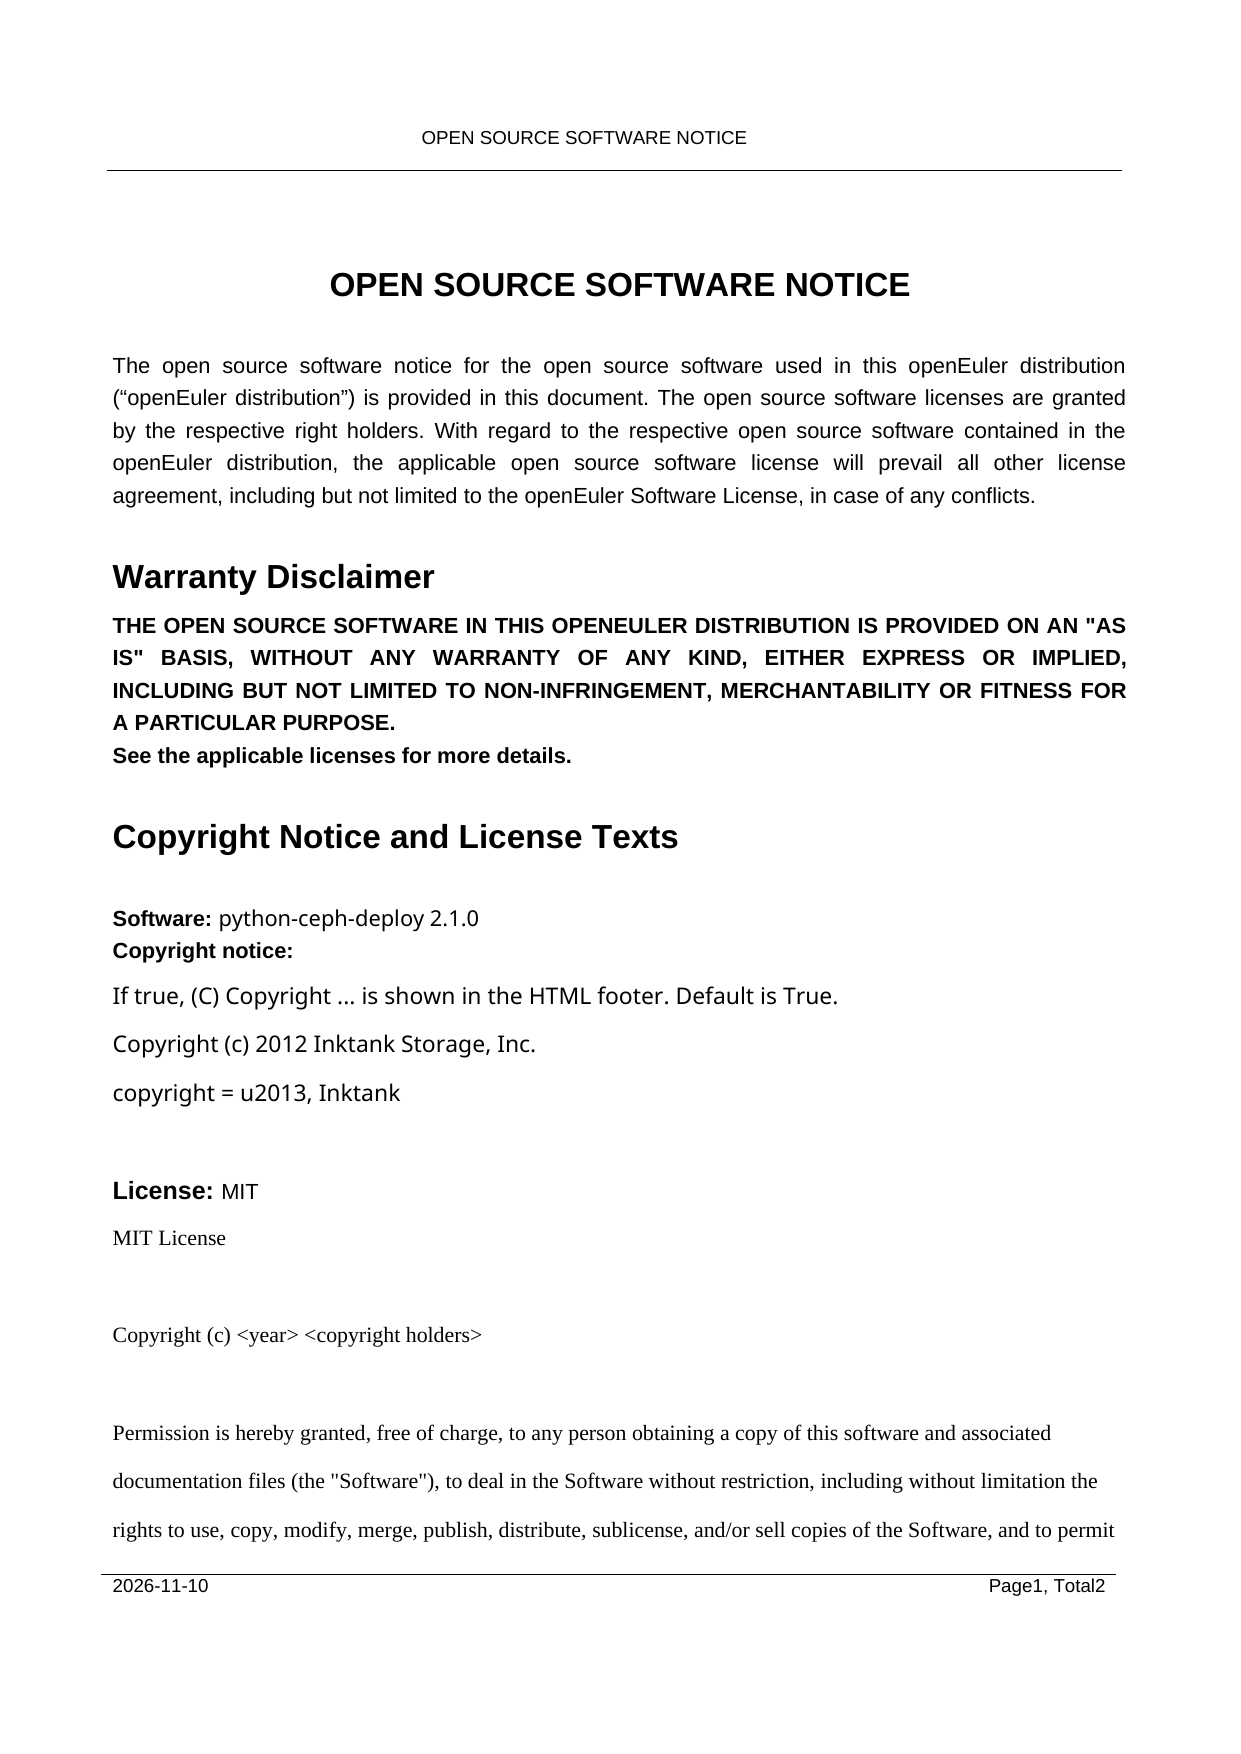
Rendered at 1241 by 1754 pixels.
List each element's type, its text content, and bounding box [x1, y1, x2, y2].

text Warranty Disclaimer [112, 544, 1128, 609]
text Software: python-ceph-deploy 2.1.0 [112, 901, 1128, 934]
text License: MIT [112, 1174, 1128, 1207]
text If true, (C) Copyright ... is shown in the HTML footer. Default is True. Copyright (c) 2012 Inktank Storage, Inc. copyright = u2013, Inktank [112, 979, 1128, 1158]
text THE OPEN SOURCE SOFTWARE IN THIS OPENEULER DISTRIBUTION IS PROVIDED ON AN "AS IS" BASIS, WITHOUT ANY WARRANTY OF ANY KIND, EITHER EXPRESS OR IMPLIED, INCLUDING BUT NOT LIMITED TO NON-INFRINGEMENT, MERCHANTABILITY OR FITNESS FOR A PARTICULAR PURPOSE. See the applicable licenses for more details. [112, 609, 1128, 771]
text Copyright Notice and License Texts [112, 804, 1128, 869]
text Copyright notice: [112, 934, 1128, 966]
text The open source software notice for the open source software used in this openEuler distribution (“openEuler distribution”) is provided in this document. The open source software licenses are granted by the respective right holders. With regard to the respective open source software contained in the openEuler distribution, the applicable open source software license will prevail all other license agreement, including but not limited to the openEuler Software License, in case of any conflicts. [112, 349, 1128, 511]
text OPEN SOURCE SOFTWARE NOTICE [112, 251, 1128, 316]
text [112, 1221, 1128, 1546]
